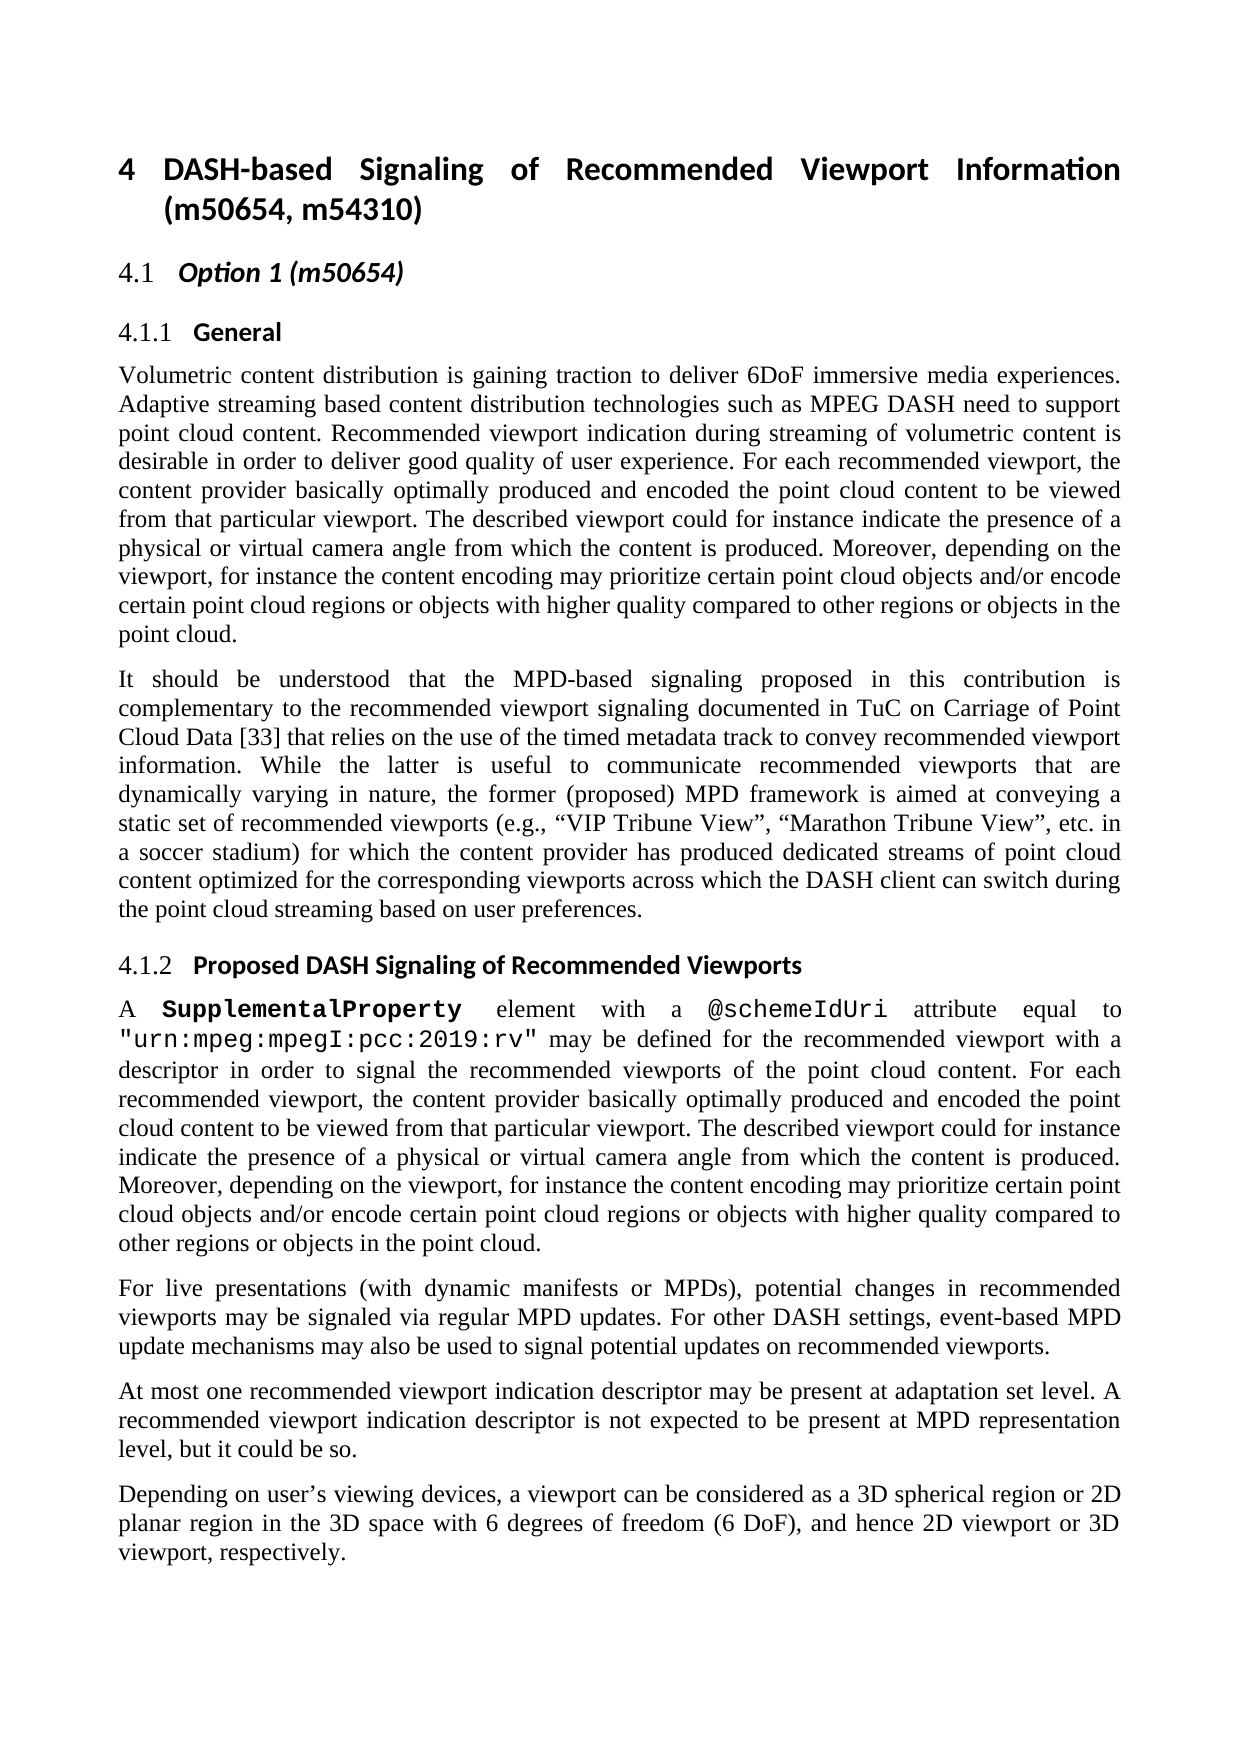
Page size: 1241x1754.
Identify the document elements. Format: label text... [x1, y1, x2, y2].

text At most one recommended viewport indication descriptor may be present at adaptation set level. A recommended viewport indication descriptor is not expected to be present at MPD representation level, but it could be so. [118, 1376, 1122, 1462]
text Volumetric content distribution is gaining traction to deliver 6DoF immersive media experiences. Adaptive streaming based content distribution technologies such as MPEG DASH need to support point cloud content. Recommended viewport indication during streaming of volumetric content is desirable in order to deliver good quality of user experience. For each recommended viewport, the content provider basically optimally produced and encoded the point cloud content to be viewed from that particular viewport. The described viewport could for instance indicate the presence of a physical or virtual camera angle from which the content is produced. Moreover, depending on the viewport, for instance the content encoding may prioritize certain point cloud objects and/or encode certain point cloud regions or objects with higher quality compared to other regions or objects in the point cloud. [118, 360, 1122, 648]
text Depending on user’s viewing devices, a viewport can be considered as a 3D spherical region or 2D planar region in the 3D space with 6 degrees of freedom (6 DoF), and hence 2D viewport or 3D viewport, respectively. [118, 1479, 1122, 1565]
text A SupplementalProperty element with a @schemeIdUri attribute equal to "urn:mpeg:mpegI:pcc:2019:rv" may be defined for the recommended viewport with a descriptor in order to signal the recommended viewports of the point cloud content. For each recommended viewport, the content provider basically optimally produced and encoded the point cloud content to be viewed from that particular viewport. The described viewport could for instance indicate the presence of a physical or virtual camera angle from which the content is produced. Moreover, depending on the viewport, for instance the content encoding may prioritize certain point cloud objects and/or encode certain point cloud regions or objects with higher quality compared to other regions or objects in the point cloud. [118, 994, 1122, 1257]
subtitle DASH-based Signaling of Recommended Viewport Information (m50654, m54310) [118, 148, 1122, 229]
subtitle General [118, 315, 1122, 348]
subtitle Option 1 (m50654) [118, 254, 1122, 290]
text For live presentations (with dynamic manifests or MPDs), potential changes in recommended viewports may be signaled via regular MPD updates. For other DASH settings, event-based MPD update mechanisms may also be used to signal potential updates on recommended viewports. [118, 1273, 1122, 1359]
text It should be understood that the MPD-based signaling proposed in this contribution is complementary to the recommended viewport signaling documented in TuC on Carriage of Point Cloud Data [33] that relies on the use of the timed metadata track to convey recommended viewport information. While the latter is useful to communicate recommended viewports that are dynamically varying in nature, the former (proposed) MPD framework is aimed at conveying a static set of recommended viewports (e.g., “VIP Tribune View”, “Marathon Tribune View”, etc. in a soccer stadium) for which the content provider has produced dedicated streams of point cloud content optimized for the corresponding viewports across which the DASH client can switch during the point cloud streaming based on user preferences. [118, 664, 1122, 923]
subtitle Proposed DASH Signaling of Recommended Viewports [118, 948, 1122, 981]
